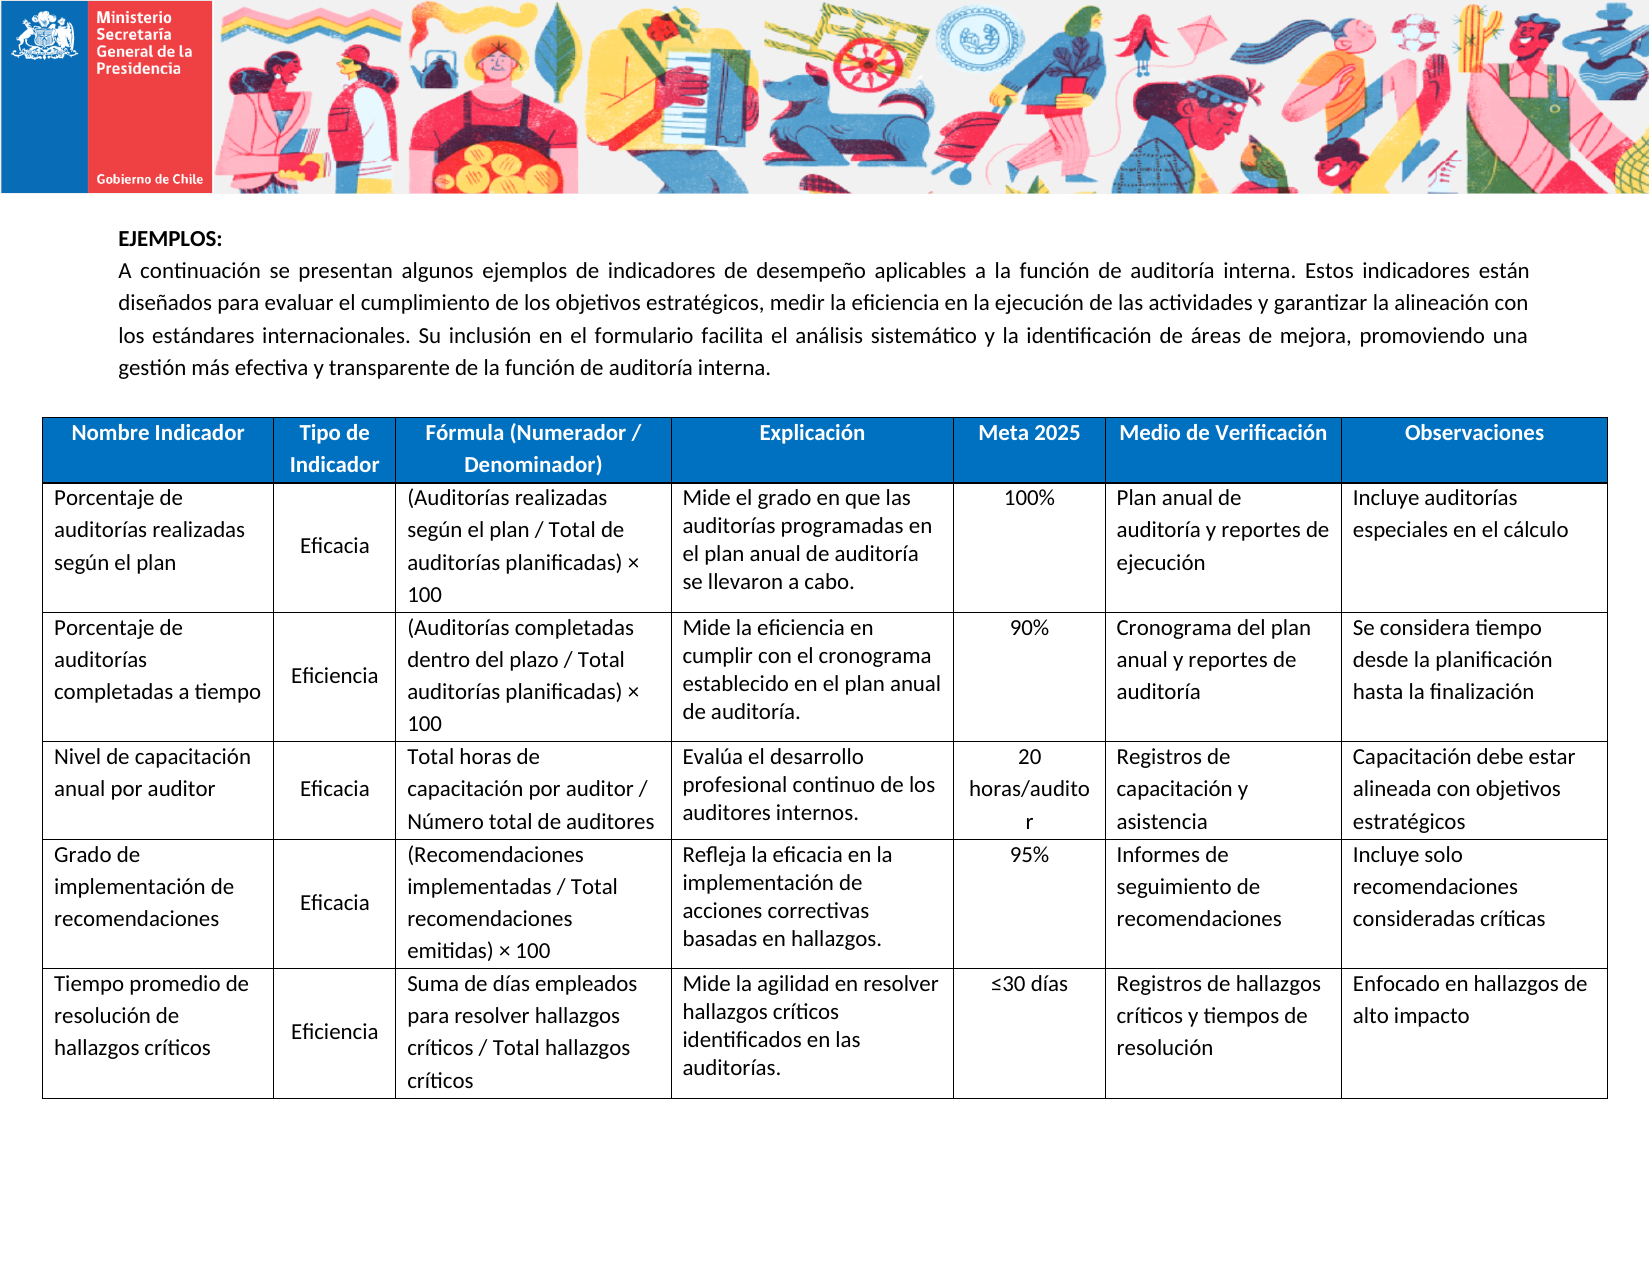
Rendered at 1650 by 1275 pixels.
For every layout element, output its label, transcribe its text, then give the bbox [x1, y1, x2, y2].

table_cell (Recomendaciones implementadas / Total recomendaciones emitidas) × 100 [396, 840, 671, 968]
table_cell Eficacia [274, 742, 395, 839]
text EJEMPLOS: [118, 224, 1532, 252]
table_header Medio de Verificación [1106, 418, 1341, 482]
table_header Fórmula (Numerador / Denominador) [396, 418, 671, 482]
table_header Meta 2025 [954, 418, 1105, 482]
table_cell Mide la agilidad en resolver hallazgos críticos identificados en las auditorías. [672, 969, 953, 1098]
table_cell Suma de días empleados para resolver hallazgos críticos / Total hallazgos críticos [396, 969, 671, 1098]
table_header Explicación [672, 418, 953, 482]
table_cell Cronograma del plan anual y reportes de auditoría [1106, 613, 1341, 741]
table_cell 90% [954, 613, 1105, 741]
table_cell Porcentaje de auditorías realizadas según el plan [43, 484, 273, 612]
table_cell Mide el grado en que las auditorías programadas en el plan anual de auditoría se llevaron a cabo. [672, 484, 953, 612]
table_cell Grado de implementación de recomendaciones [43, 840, 273, 968]
table_header Observaciones [1342, 418, 1607, 482]
text A continuación se presentan algunos ejemplos de indicadores de desempeño aplicables a la función de auditoría interna. Estos indicadores están diseñados para evaluar el cumplimiento de los objetivos estratégicos, medir la eficiencia en la ejecución de las actividades y garantizar la alineación con los estándares internacionales. Su inclusión en el formulario facilita el análisis sistemático y la identificación de áreas de mejora, promoviendo una gestión más efectiva y transparente de la función de auditoría interna. [118, 256, 1532, 381]
table_cell Eficiencia [274, 969, 395, 1098]
table_cell Porcentaje de auditorías completadas a tiempo [43, 613, 273, 741]
table_cell Incluye auditorías especiales en el cálculo [1342, 484, 1607, 612]
table_cell Tiempo promedio de resolución de hallazgos críticos [43, 969, 273, 1098]
table_cell Registros de capacitación y asistencia [1106, 742, 1341, 839]
table_cell Se considera tiempo desde la planificación hasta la finalización [1342, 613, 1607, 741]
table_cell Registros de hallazgos críticos y tiempos de resolución [1106, 969, 1341, 1098]
table_cell (Auditorías realizadas según el plan / Total de auditorías planificadas) × 100 [396, 484, 671, 612]
table_cell 20 horas/auditor [954, 742, 1105, 839]
table_header Tipo de Indicador [274, 418, 395, 482]
table_cell Informes de seguimiento de recomendaciones [1106, 840, 1341, 968]
picture [0, 0, 1650, 194]
table_cell Incluye solo recomendaciones consideradas críticas [1342, 840, 1607, 968]
table_cell Evalúa el desarrollo profesional continuo de los auditores internos. [672, 742, 953, 839]
table_cell Nivel de capacitación anual por auditor [43, 742, 273, 839]
table_cell Eficacia [274, 840, 395, 968]
table_cell Mide la eficiencia en cumplir con el cronograma establecido en el plan anual de auditoría. [672, 613, 953, 741]
table_cell ≤30 días [954, 969, 1105, 1098]
table_header Nombre Indicador [43, 418, 273, 482]
table_cell (Auditorías completadas dentro del plazo / Total auditorías planificadas) × 100 [396, 613, 671, 741]
table_cell Capacitación debe estar alineada con objetivos estratégicos [1342, 742, 1607, 839]
table_cell 95% [954, 840, 1105, 968]
table_cell Refleja la eficacia en la implementación de acciones correctivas basadas en hallazgos. [672, 840, 953, 968]
table_cell Total horas de capacitación por auditor / Número total de auditores [396, 742, 671, 839]
table_cell Plan anual de auditoría y reportes de ejecución [1106, 484, 1341, 612]
table_cell Enfocado en hallazgos de alto impacto [1342, 969, 1607, 1098]
table_cell Eficacia [274, 484, 395, 612]
table_cell 100% [954, 484, 1105, 612]
table_cell Eficiencia [274, 613, 395, 741]
